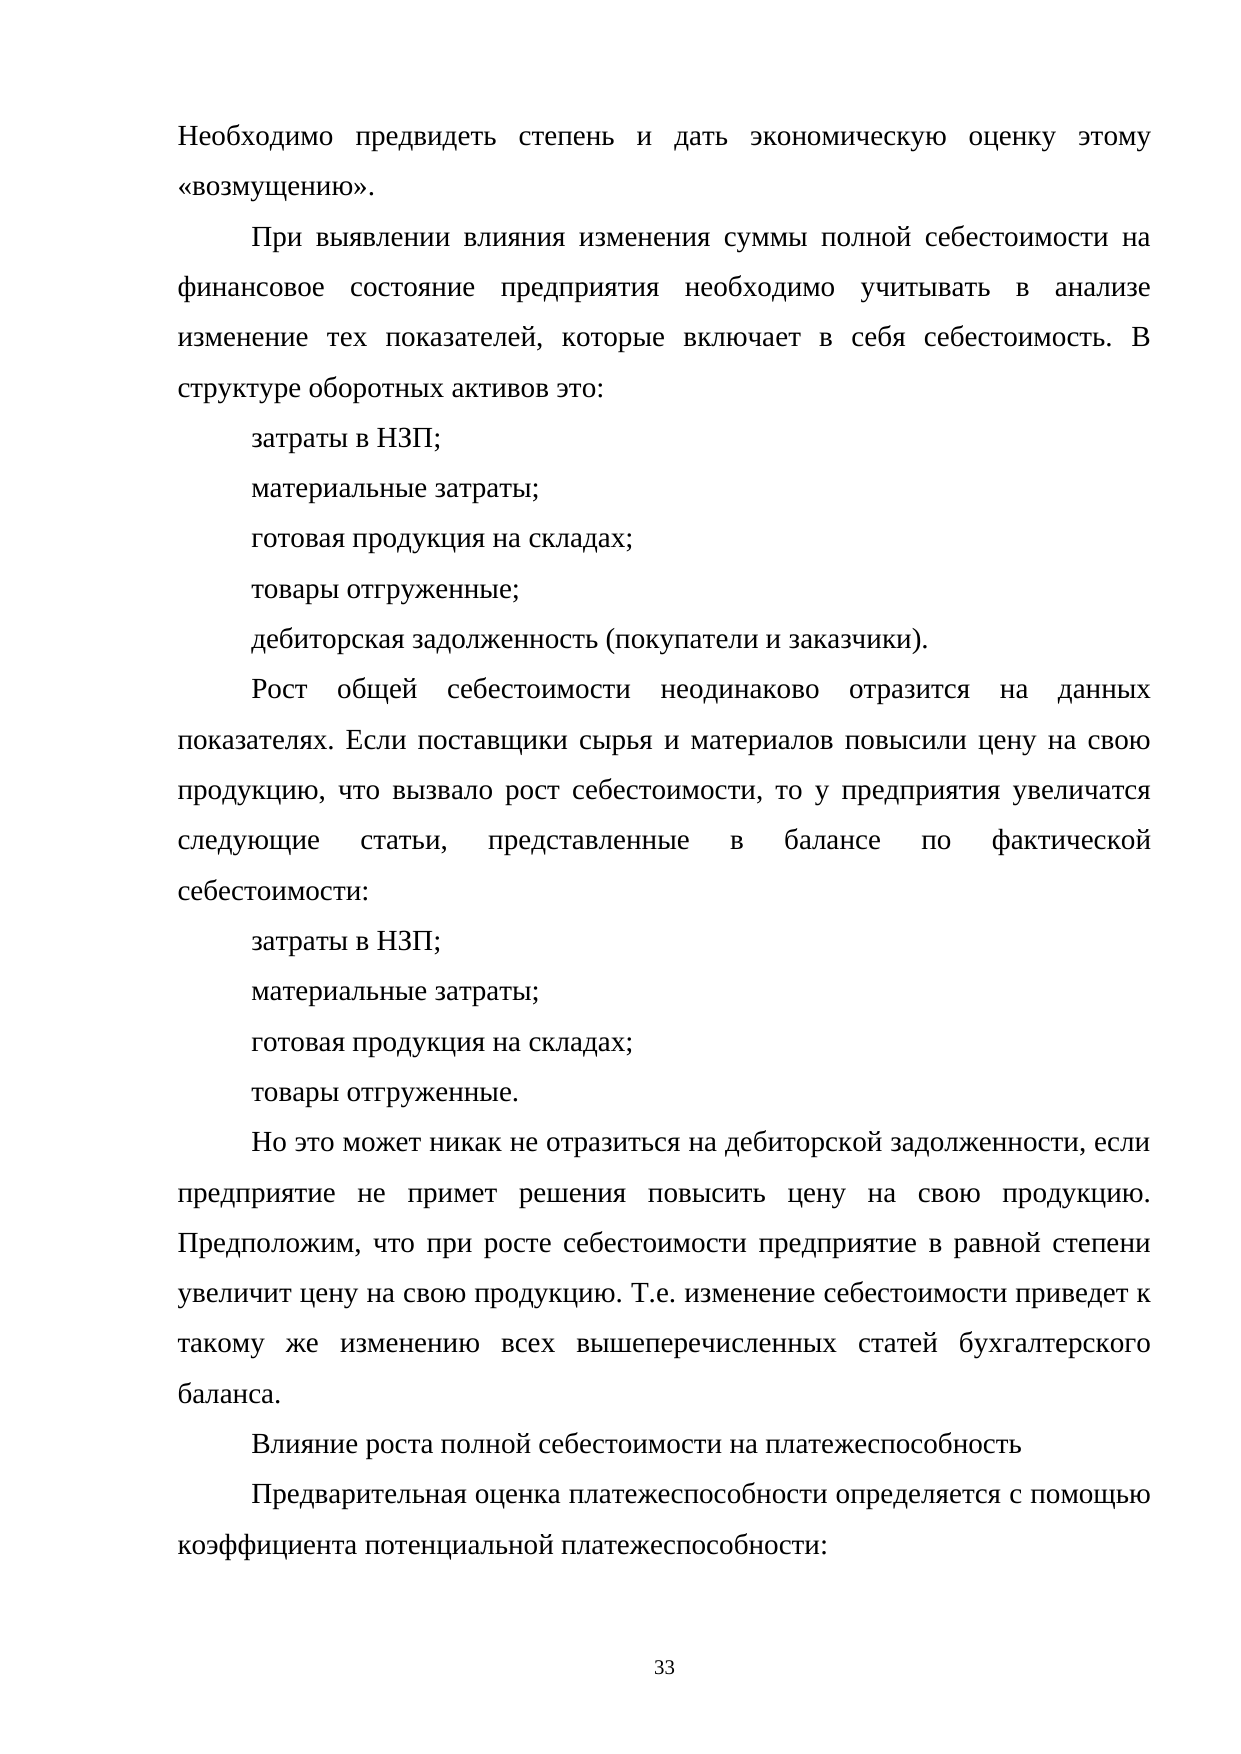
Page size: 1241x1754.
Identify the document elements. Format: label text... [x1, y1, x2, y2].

text затраты в НЗП; [177, 923, 1152, 957]
text Предварительная оценка платежеспособности определяется с помощью коэффициента потенциальной платежеспособности: [177, 1477, 1152, 1560]
text материальные затраты; [177, 973, 1152, 1007]
text Но это может никак не отразиться на дебиторской задолженности, если предприятие не примет решения повысить цену на свою продукцию. Предположим, что при росте себестоимости предприятие в равной степени увеличит цену на свою продукцию. Т.е. изменение себестоимости приведет к такому же изменению всех вышеперечисленных статей бухгалтерского баланса. [177, 1124, 1152, 1409]
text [177, 118, 1152, 202]
text Рост общей себестоимости неодинаково отразится на данных показателях. Если поставщики сырья и материалов повысили цену на свою продукцию, что вызвало рост себестоимости, то у предприятия увеличатся следующие статьи, представленные в балансе по фактической себестоимости: [177, 672, 1152, 906]
text При выявлении влияния изменения суммы полной себестоимости на финансовое состояние предприятия необходимо учитывать в анализе изменение тех показателей, которые включает в себя себестоимость. В структуре оборотных активов это: [177, 219, 1152, 403]
text затраты в НЗП; [177, 420, 1152, 453]
text материальные затраты; [177, 470, 1152, 504]
text товары отгруженные. [177, 1074, 1152, 1108]
text готовая продукция на складах; [177, 1024, 1152, 1057]
text готовая продукция на складах; [177, 521, 1152, 554]
text товары отгруженные; [177, 571, 1152, 604]
text дебиторская задолженность (покупатели и заказчики). [177, 621, 1152, 655]
text Влияние роста полной себестоимости на платежеспособность [177, 1426, 1152, 1460]
